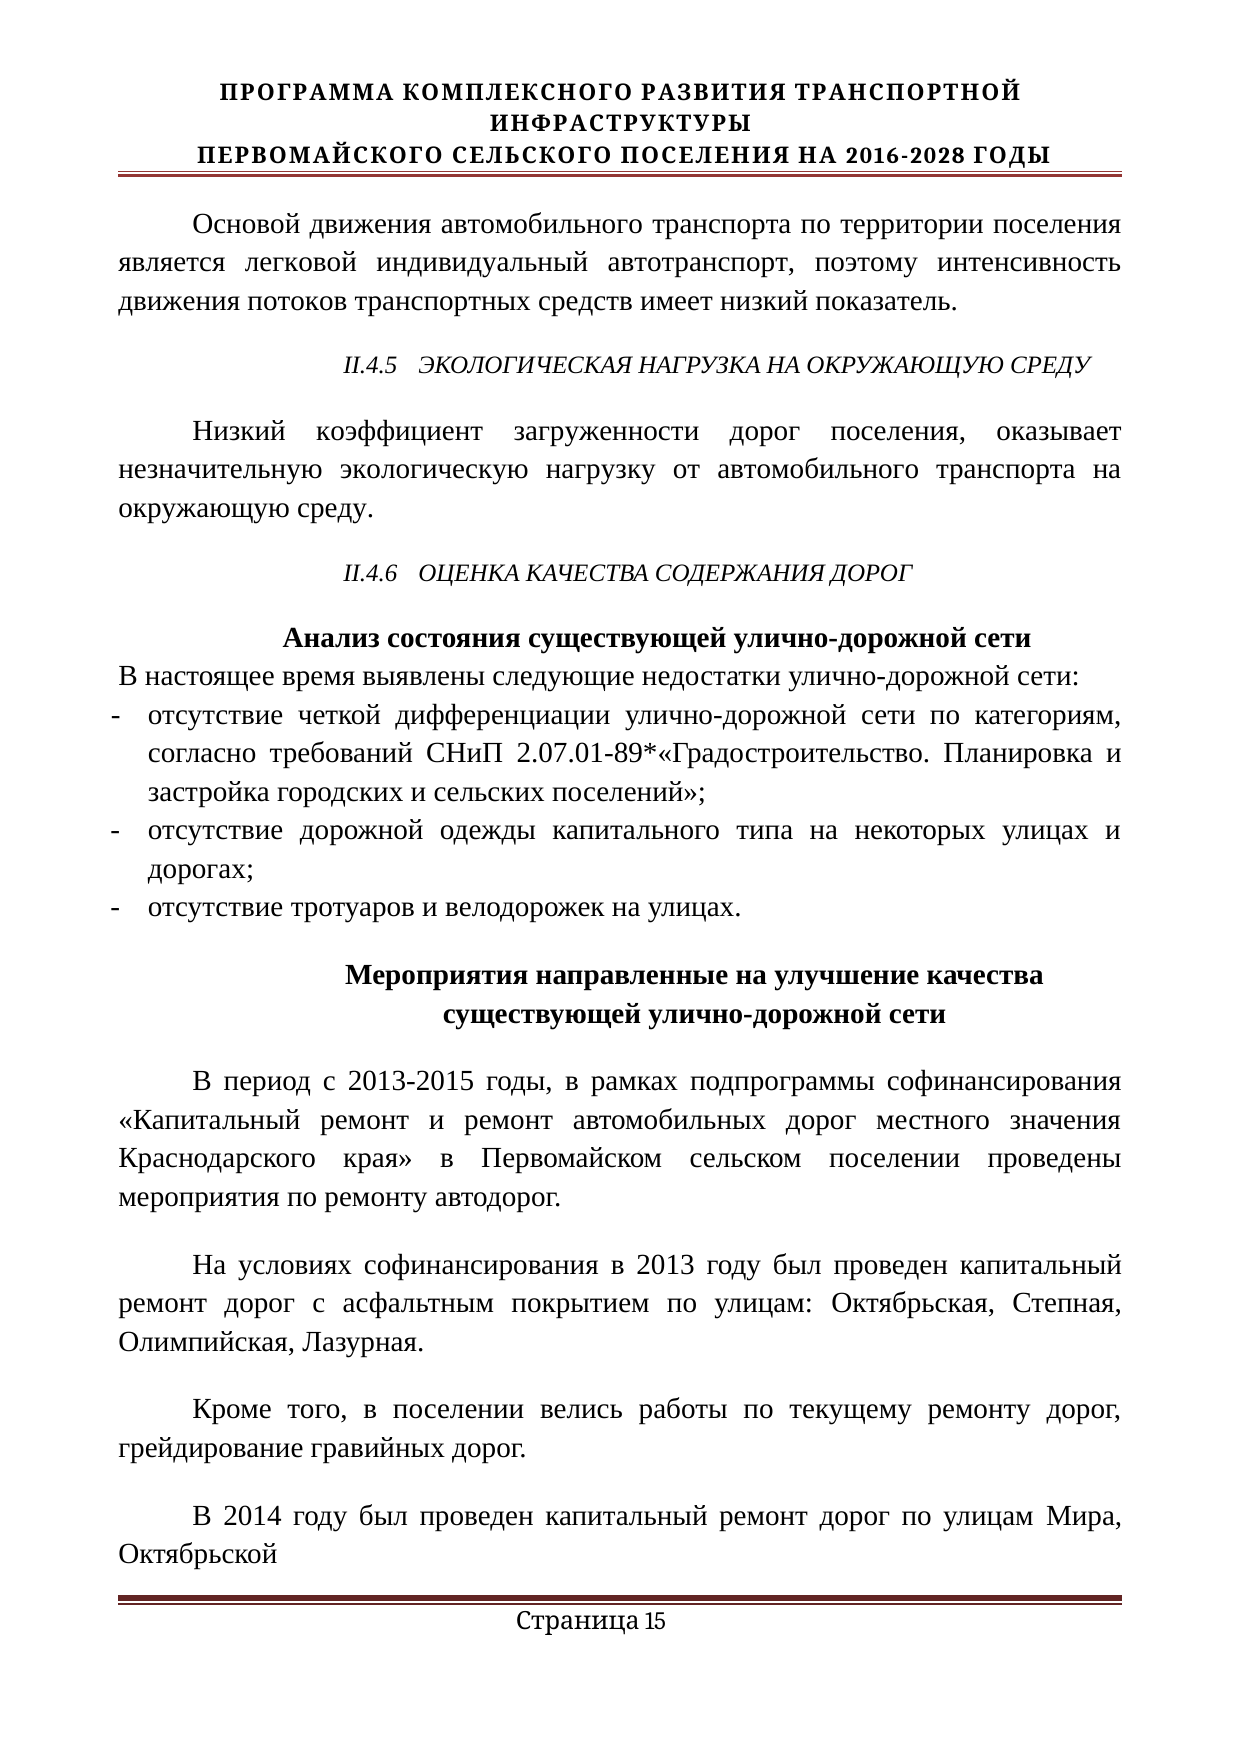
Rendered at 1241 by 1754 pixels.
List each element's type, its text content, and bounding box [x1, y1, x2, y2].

list отсутствие тротуаров и велодорожек на улицах. [110, 889, 1122, 923]
text В настоящее время выявлены следующие недостатки улично-дорожной сети: [118, 658, 1122, 692]
text В период с 2013-2015 годы, в рамках подпрограммы софинансирования «Капитальный ремонт и ремонт автомобильных дорог местного значения Краснодарского края» в Первомайском сельском поселении проведены мероприятия по ремонту автодорог. [118, 1063, 1122, 1213]
text Основой движения автомобильного транспорта по территории поселения является легковой индивидуальный автотранспорт, поэтому интенсивность движения потоков транспортных средств имеет низкий показатель. [118, 206, 1122, 316]
list отсутствие четкой дифференциации улично-дорожной сети по категориям, согласно требований СНиП 2.07.01-89*«Градостроительство. Планировка и застройка городских и сельских поселений»; [111, 697, 1122, 807]
text В 2014 году был проведен капитальный ремонт дорог по улицам Мира, Октябрьской [118, 1498, 1122, 1570]
subtitle ОЦЕНКА КАЧЕСТВА СОДЕРЖАНИЯ ДОРОГ [343, 558, 1122, 586]
text Мероприятия направленные на улучшение качества существующей улично-дорожной сети [267, 957, 1122, 1029]
text Анализ состояния существующей улично-дорожной сети [118, 620, 1122, 653]
text Низкий коэффициент загруженности дорог поселения, оказывает незначительную экологическую нагрузку от автомобильного транспорта на окружающую среду. [118, 413, 1122, 523]
list отсутствие дорожной одежды капитального типа на некоторых улицах и дорогах; [110, 812, 1122, 884]
text Кроме того, в поселении велись работы по текущему ремонту дорог, грейдирование гравийных дорог. [118, 1392, 1122, 1464]
subtitle ЭКОЛОГИЧЕСКАЯ НАГРУЗКА НА ОКРУЖАЮЩУЮ СРЕДУ [343, 351, 1122, 379]
text На условиях софинансирования в 2013 году был проведен капитальный ремонт дорог с асфальтным покрытием по улицам: Октябрьская, Степная, Олимпийская, Лазурная. [118, 1247, 1122, 1357]
